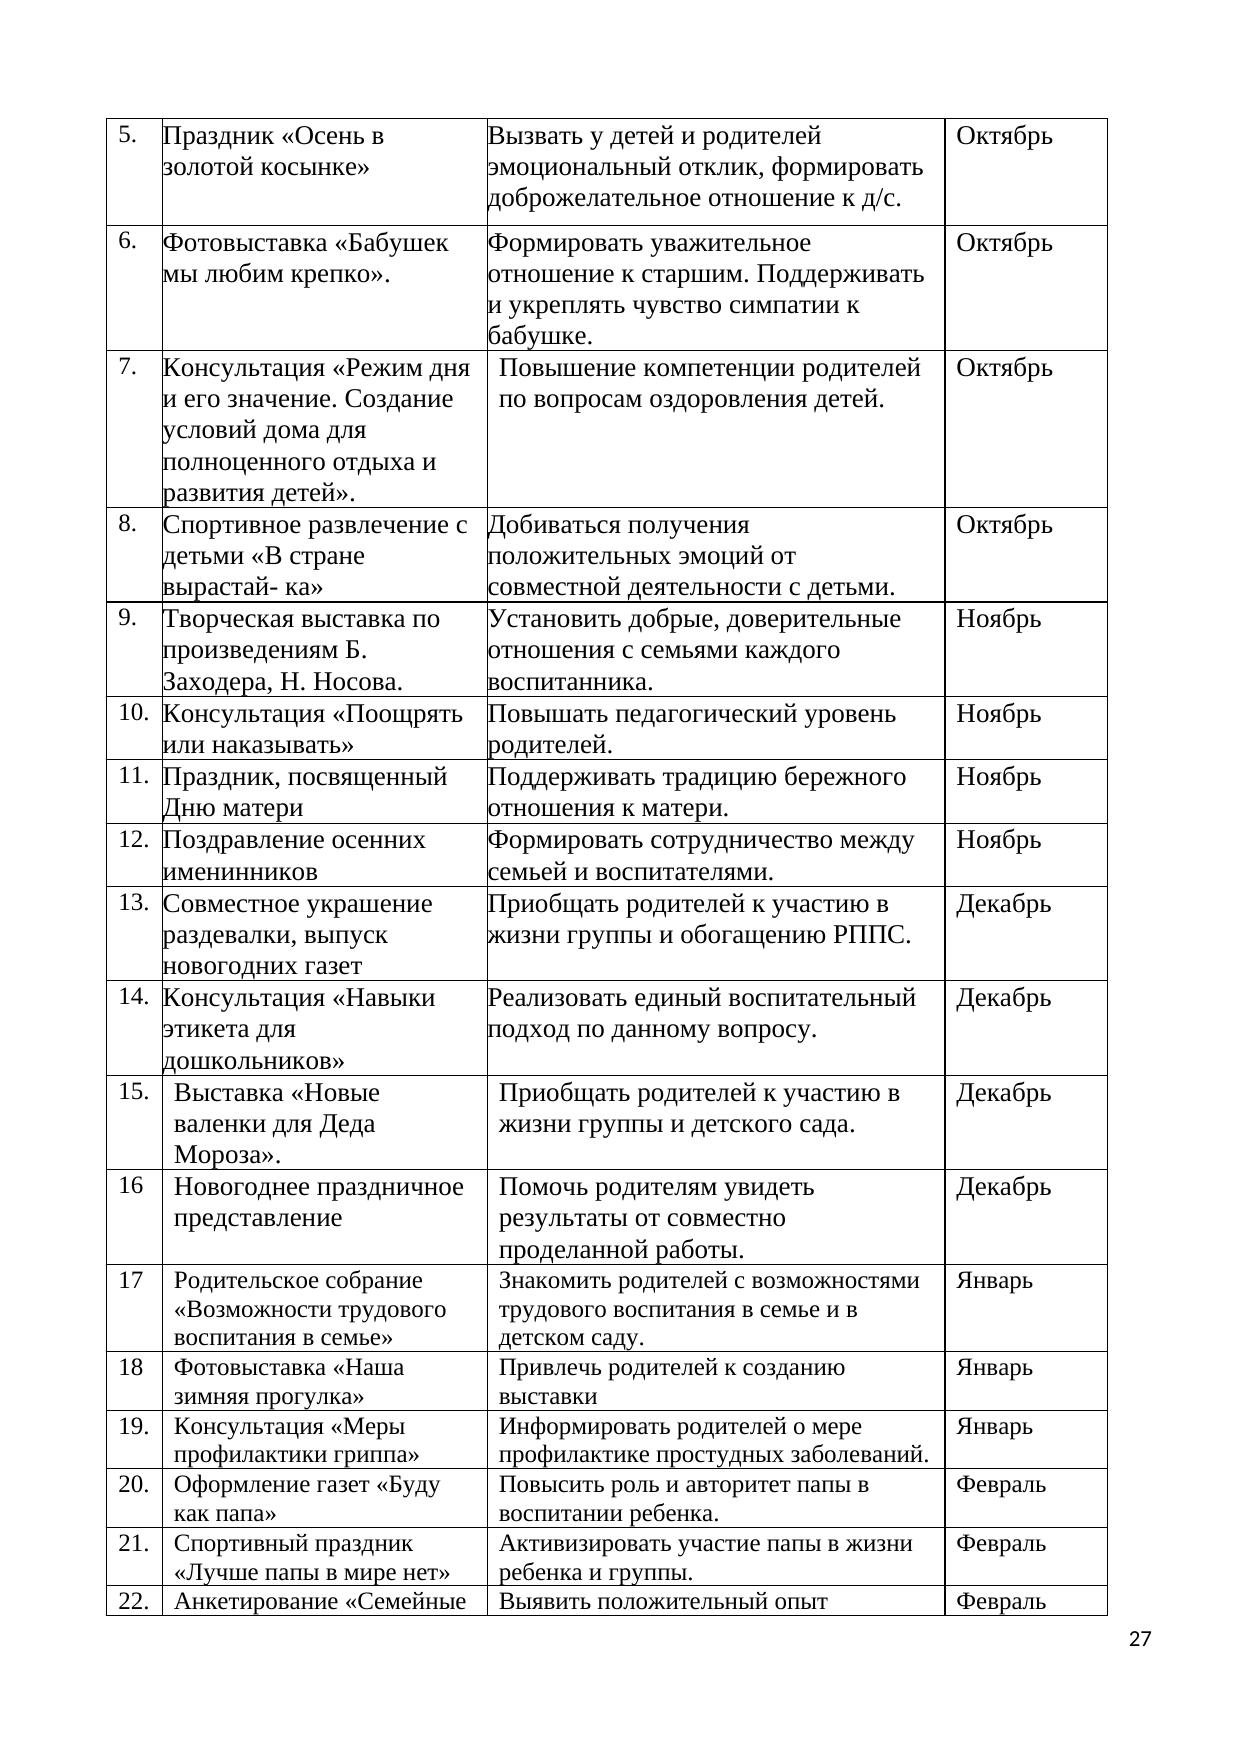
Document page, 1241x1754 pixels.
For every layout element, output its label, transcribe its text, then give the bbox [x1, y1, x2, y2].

table_cell Формировать уважительное отношение к старшим. Поддерживать и укреплять чувство симпатии к бабушке. [488, 226, 944, 350]
table_cell Ноябрь [946, 824, 1107, 886]
table_cell 16 [107, 1170, 162, 1264]
table_cell 6. [107, 226, 162, 350]
table_cell 20. [107, 1469, 162, 1527]
table_cell 8. [107, 508, 162, 601]
table_cell Декабрь [946, 1170, 1107, 1264]
table_cell Поздравление осенних именинников [163, 824, 487, 886]
table_cell Фотовыставка «Бабушек мы любим крепко». [163, 226, 487, 350]
table_cell Оформление газет «Буду как папа» [163, 1469, 487, 1527]
table_cell Ноябрь [946, 697, 1107, 759]
table_cell 15. [107, 1076, 162, 1169]
table_cell 22. [107, 1586, 162, 1615]
table_cell Повысить роль и авторитет папы в воспитании ребенка. [488, 1469, 944, 1527]
table_cell Творческая выставка по произведениям Б. Заходера, Н. Носова. [163, 603, 487, 696]
table_cell 12. [107, 824, 162, 886]
table_cell Консультация «Режим дня и его значение. Создание условий дома для полноценного отдыха и развития детей». [163, 351, 487, 507]
table_cell Выставка «Новые валенки для Деда Мороза». [163, 1076, 487, 1169]
table_cell Установить добрые, доверительные отношения с семьями каждого воспитанника. [488, 603, 944, 696]
table_cell 13. [107, 887, 162, 980]
table_cell Февраль [946, 1469, 1107, 1527]
table_cell Активизировать участие папы в жизни ребенка и группы. [488, 1528, 944, 1585]
table_cell Спортивный праздник «Лучше папы в мире нет» [163, 1528, 487, 1585]
table_cell Октябрь [946, 508, 1107, 601]
table_cell Реализовать единый воспитательный подход по данному вопросу. [488, 981, 944, 1075]
table_cell Повышать педагогический уровень родителей. [488, 697, 944, 759]
table_cell 19. [107, 1411, 162, 1468]
table_cell Консультация «Меры профилактики гриппа» [163, 1411, 487, 1468]
table_cell Помочь родителям увидеть результаты от совместно проделанной работы. [488, 1170, 944, 1264]
table_cell Фотовыставка «Наша зимняя прогулка» [163, 1352, 487, 1410]
table_cell Приобщать родителей к участию в жизни группы и обогащению РППС. [488, 887, 944, 980]
table_cell Декабрь [946, 887, 1107, 980]
table_cell Январь [946, 1411, 1107, 1468]
table_cell 10. [107, 697, 162, 759]
table_cell 11. [107, 760, 162, 823]
table_cell Формировать сотрудничество между семьей и воспитателями. [488, 824, 944, 886]
table_cell Январь [946, 1265, 1107, 1351]
table_cell Поддерживать традицию бережного отношения к матери. [488, 760, 944, 823]
table_cell Декабрь [946, 1076, 1107, 1169]
table_cell Родительское собрание «Возможности трудового воспитания в семье» [163, 1265, 487, 1351]
table_cell Октябрь [946, 351, 1107, 507]
table_cell Ноябрь [946, 760, 1107, 823]
table_cell Праздник «Осень в золотой косынке» [163, 119, 487, 224]
table_cell Февраль [946, 1528, 1107, 1585]
table_cell Приобщать родителей к участию в жизни группы и детского сада. [488, 1076, 944, 1169]
table_cell Октябрь [946, 119, 1107, 224]
table_cell 21. [107, 1528, 162, 1585]
table_cell Совместное украшение раздевалки, выпуск новогодних газет [163, 887, 487, 980]
table_cell 5. [107, 119, 162, 224]
table_cell Ноябрь [946, 603, 1107, 696]
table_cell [163, 1586, 487, 1615]
table_cell 14. [107, 981, 162, 1075]
table_cell Консультация «Навыки этикета для дошкольников» [163, 981, 487, 1075]
table_cell Привлечь родителей к созданию выставки [488, 1352, 944, 1410]
table_cell Октябрь [946, 226, 1107, 350]
table_cell Добиваться получения положительных эмоций от совместной деятельности с детьми. [488, 508, 944, 601]
table_cell Повышение компетенции родителей по вопросам оздоровления детей. [488, 351, 944, 507]
table_cell Февраль [946, 1586, 1107, 1615]
table_cell Вызвать у детей и родителей эмоциональный отклик, формировать доброжелательное отношение к д/с. [488, 119, 944, 224]
table_cell Консультация «Поощрять или наказывать» [163, 697, 487, 759]
table_cell 9. [107, 603, 162, 696]
table_cell Информировать родителей о мере профилактике простудных заболеваний. [488, 1411, 944, 1468]
table_cell 7. [107, 351, 162, 507]
table_cell Спортивное развлечение с детьми «В стране вырастай- ка» [163, 508, 487, 601]
table_cell Декабрь [946, 981, 1107, 1075]
table_cell Январь [946, 1352, 1107, 1410]
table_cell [488, 1586, 944, 1615]
table_cell Знакомить родителей с возможностями трудового воспитания в семье и в детском саду. [488, 1265, 944, 1351]
table_cell Праздник, посвященный Дню матери [163, 760, 487, 823]
table_cell 18 [107, 1352, 162, 1410]
table_cell Новогоднее праздничное представление [163, 1170, 487, 1264]
table_cell 17 [107, 1265, 162, 1351]
